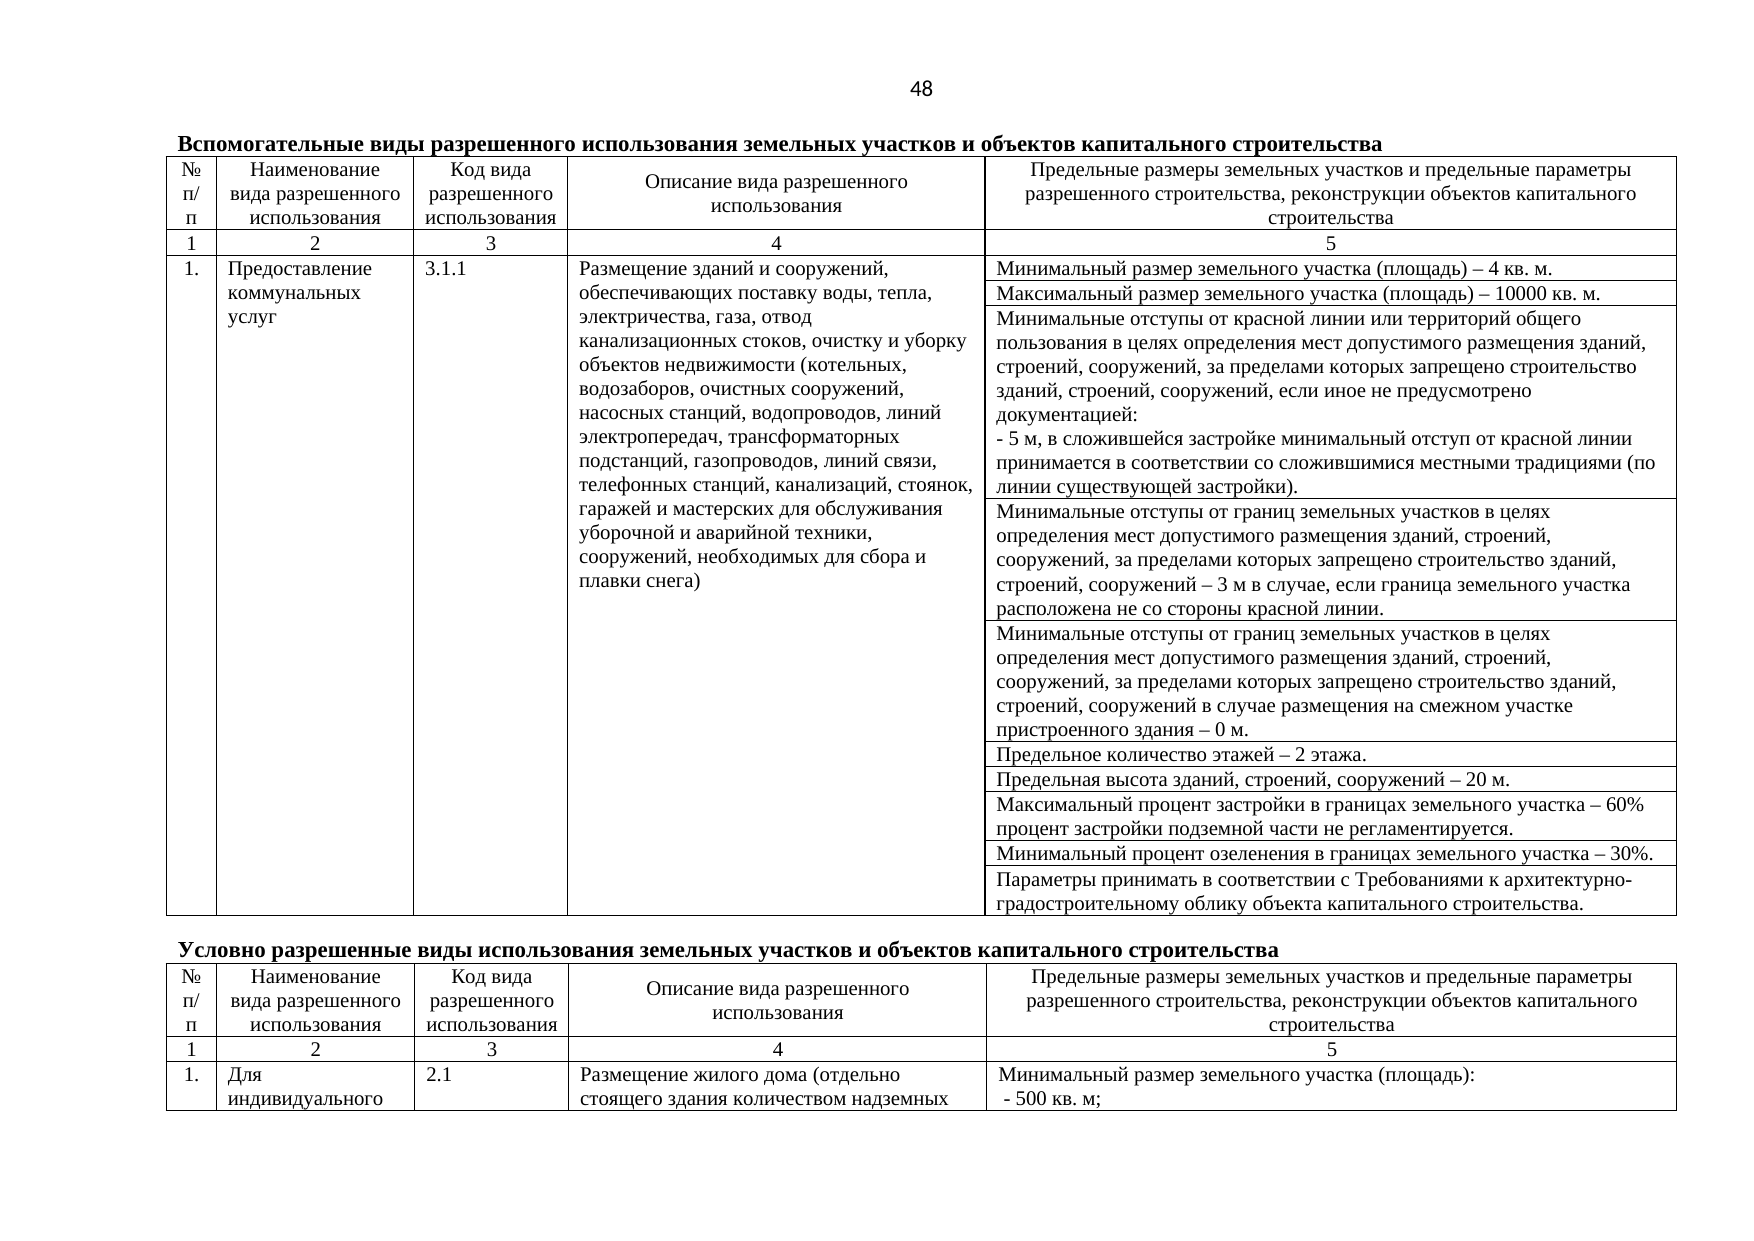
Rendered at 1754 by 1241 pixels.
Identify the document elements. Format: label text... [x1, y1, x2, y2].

table_header Описание вида разрешенного использования [569, 964, 986, 1036]
table_cell 5 [986, 230, 1676, 254]
table_cell 4 [569, 1037, 986, 1061]
table_header Код вида разрешенного использования [414, 157, 567, 229]
table_cell 2 [217, 1037, 414, 1061]
table_cell Минимальные отступы от границ земельных участков в целях определения мест допустимого размещения зданий, строений, сооружений, за пределами которых запрещено строительство зданий, строений, сооружений в случае размещения на смежном участке пристроенного здания – 0 м. [986, 621, 1676, 741]
table_cell Минимальные отступы от красной линии или территорий общего пользования в целях определения мест допустимого размещения зданий, строений, сооружений, за пределами которых запрещено строительство зданий, строений, сооружений, если иное не предусмотрено документацией: - 5 м, в сложившейся застройке минимальный отступ от красной линии принимается в соответствии со сложившимися местными традициями (по линии существующей застройки). [986, 306, 1676, 498]
table_header Описание вида разрешенного использования [568, 157, 984, 229]
table_cell 3 [414, 230, 567, 254]
table_cell 2.1 [415, 1062, 568, 1110]
table_header Наименование вида разрешенного использования [217, 964, 414, 1036]
table_cell 4 [568, 230, 984, 254]
table_cell Максимальный размер земельного участка (площадь) – 10000 кв. м. [986, 281, 1676, 305]
table_header Наименование вида разрешенного использования [217, 157, 413, 229]
table_cell Параметры принимать в соответствии с Требованиями к архитектурно-градостроительному облику объекта капитального строительства. [986, 866, 1676, 914]
table_cell 1. [167, 1062, 216, 1110]
table_cell 3 [415, 1037, 568, 1061]
table_cell 5 [987, 1037, 1676, 1061]
subtitle Вспомогательные виды разрешенного использования земельных участков и объектов капитального строительства [177, 130, 1665, 156]
table_cell 1 [167, 230, 216, 254]
table_cell Размещение зданий и сооружений, обеспечивающих поставку воды, тепла, электричества, газа, отвод канализационных стоков, очистку и уборку объектов недвижимости (котельных, водозаборов, очистных сооружений, насосных станций, водопроводов, линий электропередач, трансформаторных подстанций, газопроводов, линий связи, телефонных станций, канализаций, стоянок, гаражей и мастерских для обслуживания уборочной и аварийной техники, сооружений, необходимых для сбора и плавки снега) [568, 256, 984, 914]
table_cell Предельное количество этажей – 2 этажа. [986, 742, 1676, 766]
table_cell Предельная высота зданий, строений, сооружений – 20 м. [986, 767, 1676, 791]
table_cell 1. [167, 256, 216, 914]
table_header Код вида разрешенного использования [415, 964, 568, 1036]
table_cell 3.1.1 [414, 256, 567, 914]
table_header № п/п [167, 157, 216, 229]
table_cell Максимальный процент застройки в границах земельного участка – 60% процент застройки подземной части не регламентируется. [986, 792, 1676, 840]
table_cell Минимальные отступы от границ земельных участков в целях определения мест допустимого размещения зданий, строений, сооружений, за пределами которых запрещено строительство зданий, строений, сооружений – 3 м в случае, если граница земельного участка расположена не со стороны красной линии. [986, 499, 1676, 619]
table_cell Минимальный процент озеленения в границах земельного участка – 30%. [986, 841, 1676, 865]
subtitle Условно разрешенные виды использования земельных участков и объектов капитального строительства [177, 936, 1665, 963]
table_cell 2 [217, 230, 413, 254]
table_cell Предоставление коммунальных услуг [217, 256, 413, 914]
table_cell 1 [167, 1037, 216, 1061]
table_cell Минимальный размер земельного участка (площадь) – 4 кв. м. [986, 256, 1676, 279]
table_header Предельные размеры земельных участков и предельные параметры разрешенного строительства, реконструкции объектов капитального строительства [987, 964, 1676, 1036]
table_header Предельные размеры земельных участков и предельные параметры разрешенного строительства, реконструкции объектов капитального строительства [986, 157, 1676, 229]
table_cell Для индивидуального жилищного строительства [217, 1062, 414, 1110]
table_header № п/п [167, 964, 216, 1036]
